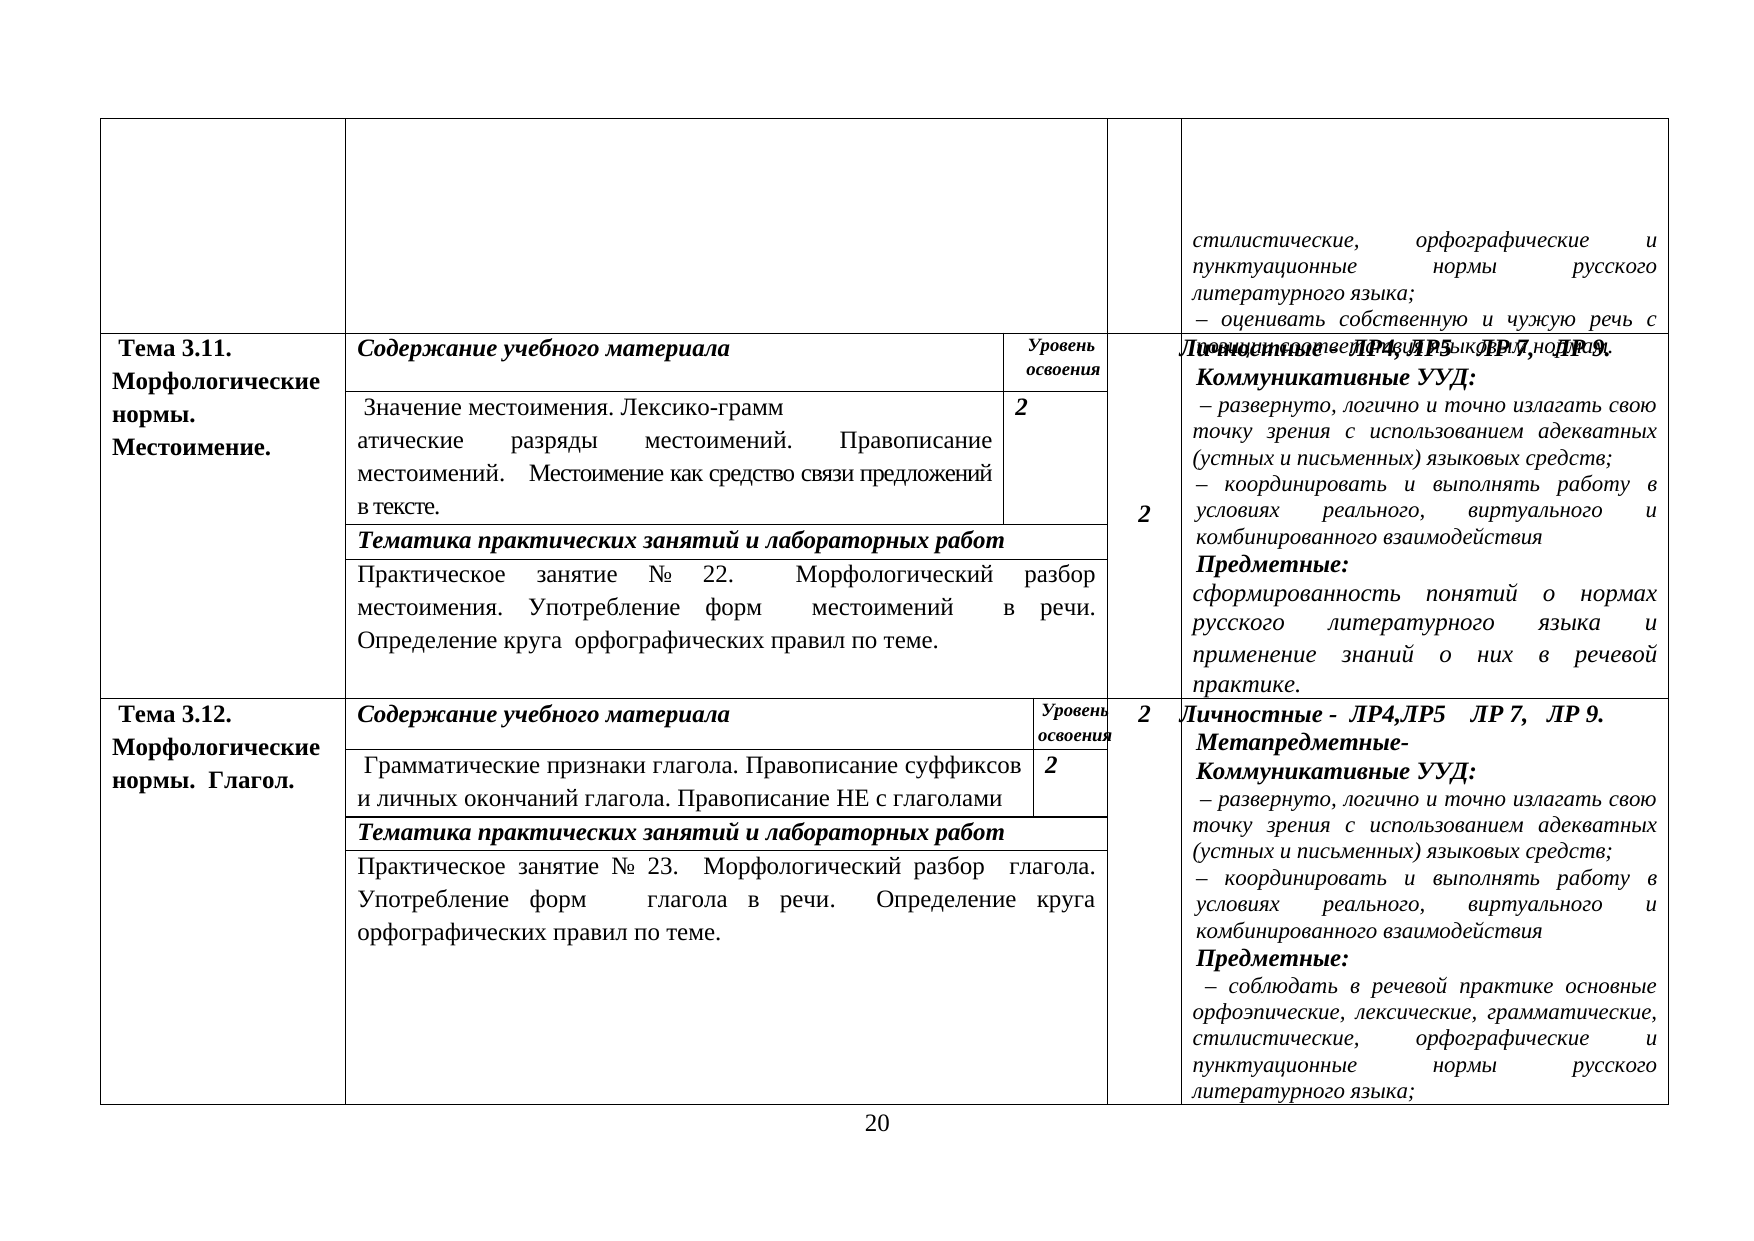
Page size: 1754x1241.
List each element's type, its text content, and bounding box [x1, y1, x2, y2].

table_cell 2 [1108, 699, 1181, 1103]
table_cell Личностные - ЛР4, ЛР5 ЛР 7, ЛР 9. Коммуникативные УУД: – развернуто, логично и точно излагать свою точку зрения с использованием адекватных (устных и письменных) языковых средств; – координировать и выполнять работу в условиях реального, виртуального и комбинированного взаимодействия Предметные: сформированность понятий о нормах русского литературного языка и применение знаний о них в речевой практике. [1182, 334, 1668, 698]
table_cell 2 [1108, 334, 1181, 698]
table_cell Значение местоимения. Лексико-грамм атические разряды местоимений. Правописание местоимений. Местоимение как средство связи предложений в тексте. [346, 392, 1003, 524]
table_cell Содержание учебного материала [346, 334, 1003, 391]
table_cell Грамматические признаки глагола. Правописание суффиксов и личных окончаний глагола. Правописание НЕ с глаголами [346, 750, 1033, 816]
table_cell Личностные - ЛР4,ЛР5 ЛР 7, ЛР 9. Метапредметные- Коммуникативные УУД: – развернуто, логично и точно излагать свою точку зрения с использованием адекватных (устных и письменных) языковых средств; – координировать и выполнять работу в условиях реального, виртуального и комбинированного взаимодействия Предметные: – соблюдать в речевой практике основные орфоэпические, лексические, грамматические, стилистические, орфографические и пунктуационные нормы русского литературного языка; – оценивать собственную и чужую речь с позиции соответствия языковым нормам. – использовать основные нормативные словари и справочники.. [1182, 699, 1668, 1103]
table_cell Тематика практических занятий и лабораторных работ [346, 818, 1107, 850]
table_cell Тема 3.11. Морфологические нормы. Местоимение. [101, 334, 345, 698]
table_cell Уровень освоения [1004, 334, 1107, 391]
table_cell Уровень освоения [1034, 699, 1107, 749]
table_cell Тематика практических занятий и лабораторных работ [346, 525, 1107, 558]
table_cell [346, 119, 1107, 332]
table_cell Содержание учебного материала [346, 699, 1033, 749]
table_cell Тема 3.12. Морфологические нормы. Глагол. [101, 699, 345, 1103]
table_cell 2 [1034, 750, 1107, 816]
table_cell 2 [1004, 392, 1107, 524]
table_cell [346, 851, 1107, 1103]
table_cell Практическое занятие № 22. Морфологический разбор местоимения. Употребление форм местоимений в речи. Определение круга орфографических правил по теме. [346, 560, 1107, 698]
